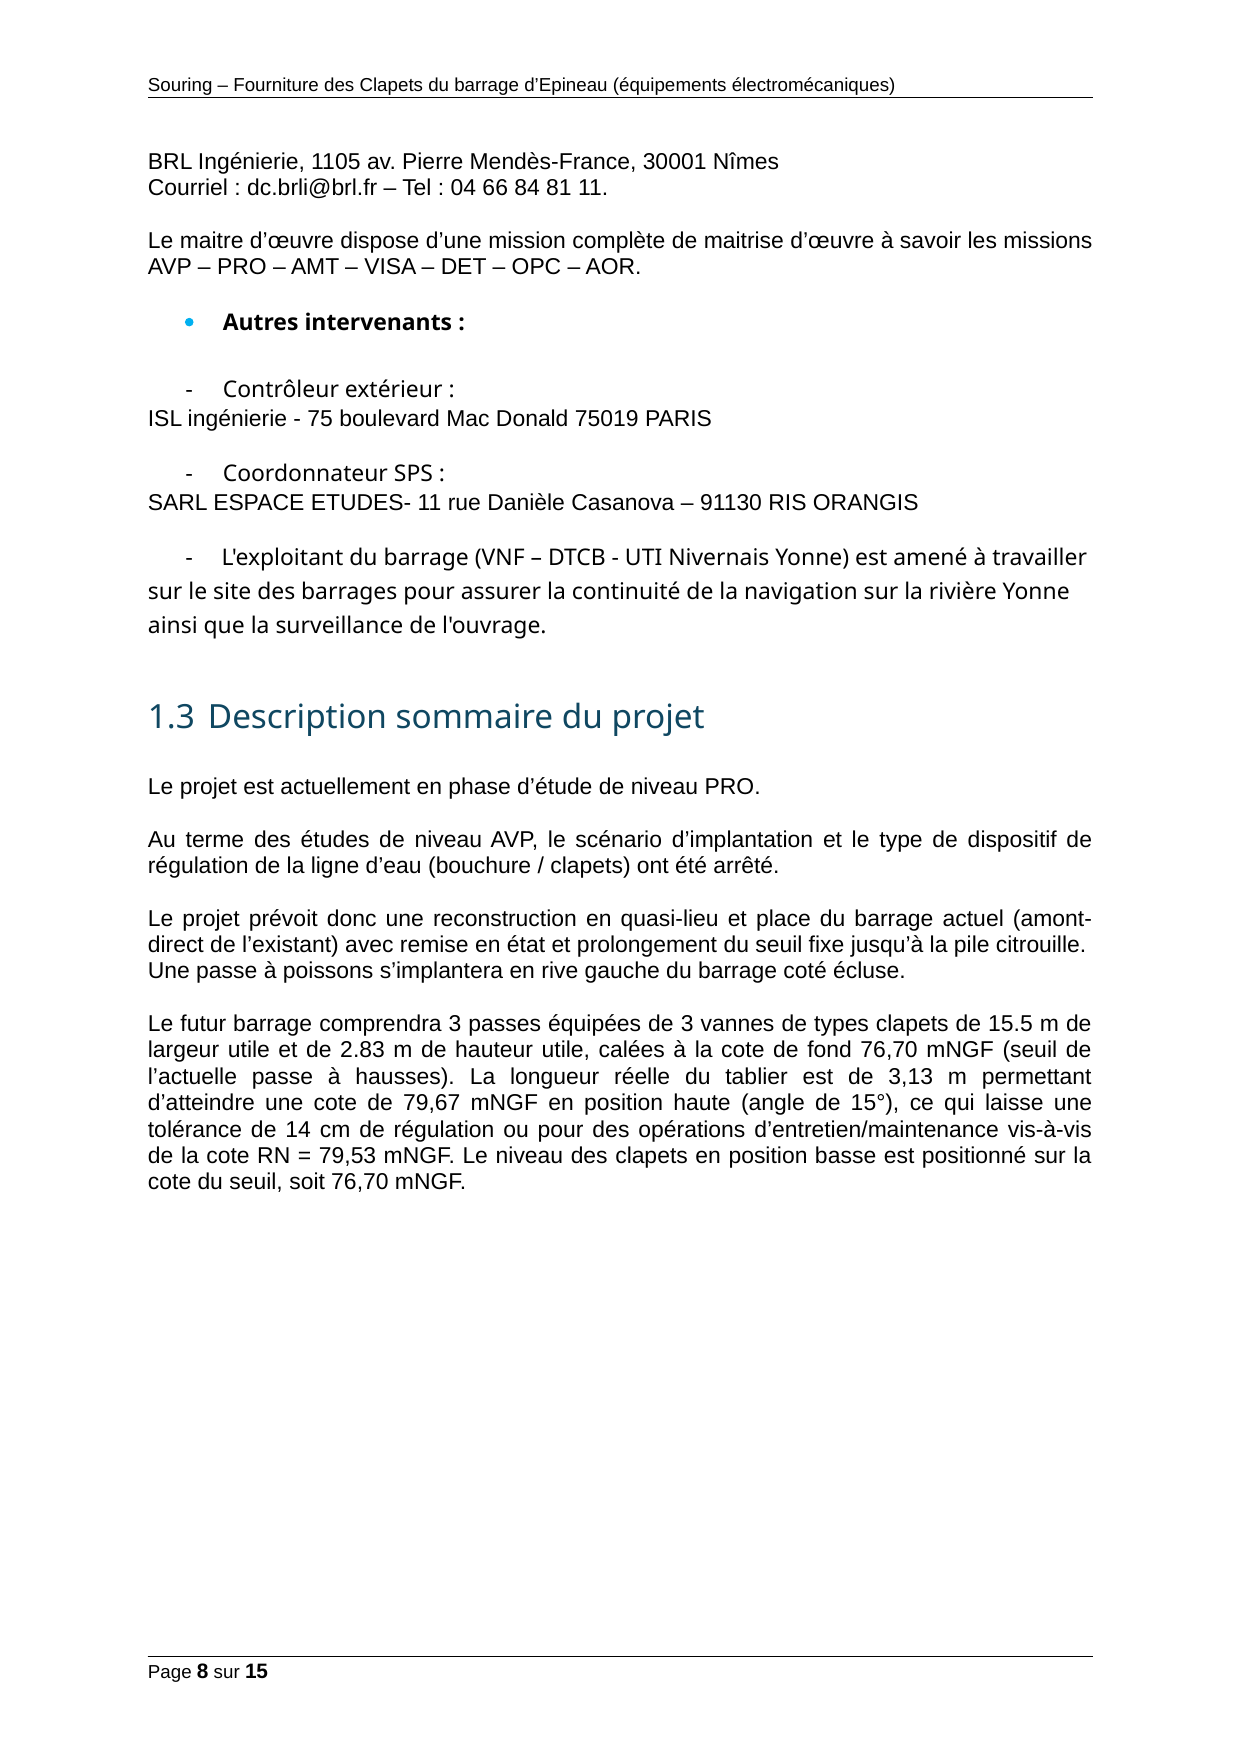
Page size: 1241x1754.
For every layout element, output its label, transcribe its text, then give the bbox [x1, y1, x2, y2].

text Le projet est actuellement en phase d’étude de niveau PRO. [148, 773, 1093, 799]
text BRL Ingénierie, 1105 av. Pierre Mendès-France, 30001 Nîmes [148, 148, 1093, 174]
text Le maitre d’œuvre dispose d’une mission complète de maitrise d’œuvre à savoir les missions AVP – PRO – AMT – VISA – DET – OPC – AOR. [148, 227, 1093, 279]
list Contrôleur extérieur : [185, 373, 1093, 404]
text ISL ingénierie - 75 boulevard Mac Donald 75019 PARIS [148, 404, 1093, 431]
list Coordonnateur SPS : [185, 457, 1093, 488]
text Une passe à poissons s’implantera en rive gauche du barrage coté écluse. [148, 957, 1093, 984]
text Courriel : dc.brli@brl.fr – Tel : 04 66 84 81 11. [148, 174, 1093, 200]
list L'exploitant du barrage (VNF – DTCB - UTI Nivernais Yonne) est amené à travailler sur le site des barrages pour assurer la continuité de la navigation sur la rivière Yonne ainsi que la surveillance de l'ouvrage. [148, 541, 1093, 640]
text Le futur barrage comprendra 3 passes équipées de 3 vannes de types clapets de 15.5 m de largeur utile et de 2.83 m de hauteur utile, calées à la cote de fond 76,70 mNGF (seuil de l’actuelle passe à hausses). La longueur réelle du tablier est de 3,13 m permettant d’atteindre une cote de 79,67 mNGF en position haute (angle de 15°), ce qui laisse une tolérance de 14 cm de régulation ou pour des opérations d’entretien/maintenance vis-à-vis de la cote RN = 79,53 mNGF. Le niveau des clapets en position basse est positionné sur la cote du seuil, soit 76,70 mNGF. [148, 1010, 1093, 1194]
text SARL ESPACE ETUDES- 11 rue Danièle Casanova – 91130 RIS ORANGIS [148, 488, 1093, 515]
list Autres intervenants : [185, 306, 1093, 337]
text Au terme des études de niveau AVP, le scénario d’implantation et le type de dispositif de régulation de la ligne d’eau (bouchure / clapets) ont été arrêté. [148, 826, 1093, 878]
text Le projet prévoit donc une reconstruction en quasi-lieu et place du barrage actuel (amont-direct de l’existant) avec remise en état et prolongement du seuil fixe jusqu’à la pile citrouille. [148, 905, 1093, 957]
subtitle Description sommaire du projet [148, 693, 1093, 738]
